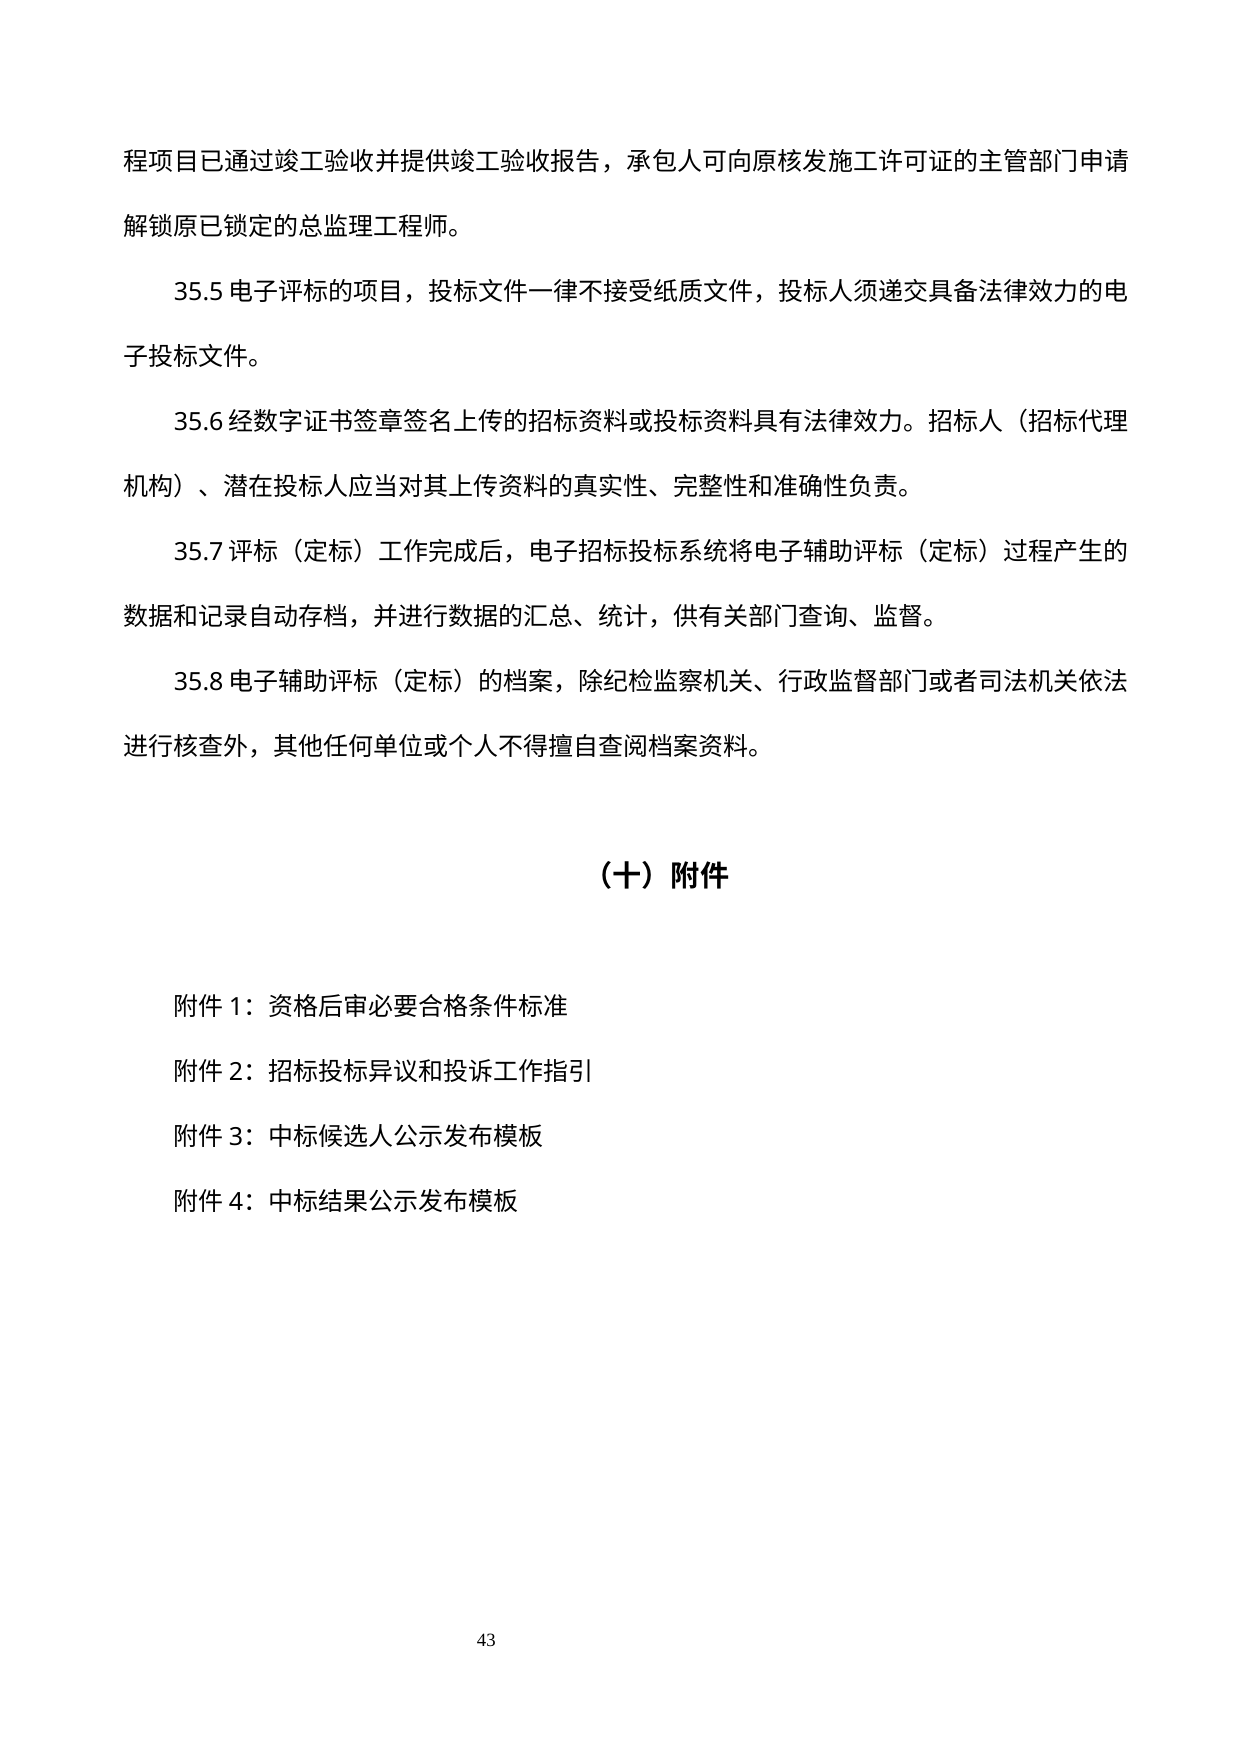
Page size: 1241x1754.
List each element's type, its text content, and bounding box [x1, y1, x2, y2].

text （十）附件 [124, 842, 1130, 907]
text 附件1：资格后审必要合格条件标准 [124, 972, 1130, 1037]
text 35.6经数字证书签章签名上传的招标资料或投标资料具有法律效力。招标人（招标代理机构）、潜在投标人应当对其上传资料的真实性、完整性和准确性负责。 [124, 387, 1130, 517]
text 35.7评标（定标）工作完成后，电子招标投标系统将电子辅助评标（定标）过程产生的数据和记录自动存档，并进行数据的汇总、统计，供有关部门查询、监督。 [124, 517, 1130, 647]
text 附件3：中标候选人公示发布模板 [124, 1102, 1130, 1167]
text 35.5电子评标的项目，投标文件一律不接受纸质文件，投标人须递交具备法律效力的电子投标文件。 [124, 257, 1130, 387]
text 附件2：招标投标异议和投诉工作指引 [124, 1037, 1130, 1102]
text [124, 127, 1130, 257]
text 附件4：中标结果公示发布模板 [124, 1167, 1130, 1232]
text 35.8电子辅助评标（定标）的档案，除纪检监察机关、行政监督部门或者司法机关依法进行核查外，其他任何单位或个人不得擅自查阅档案资料。 [124, 647, 1130, 777]
